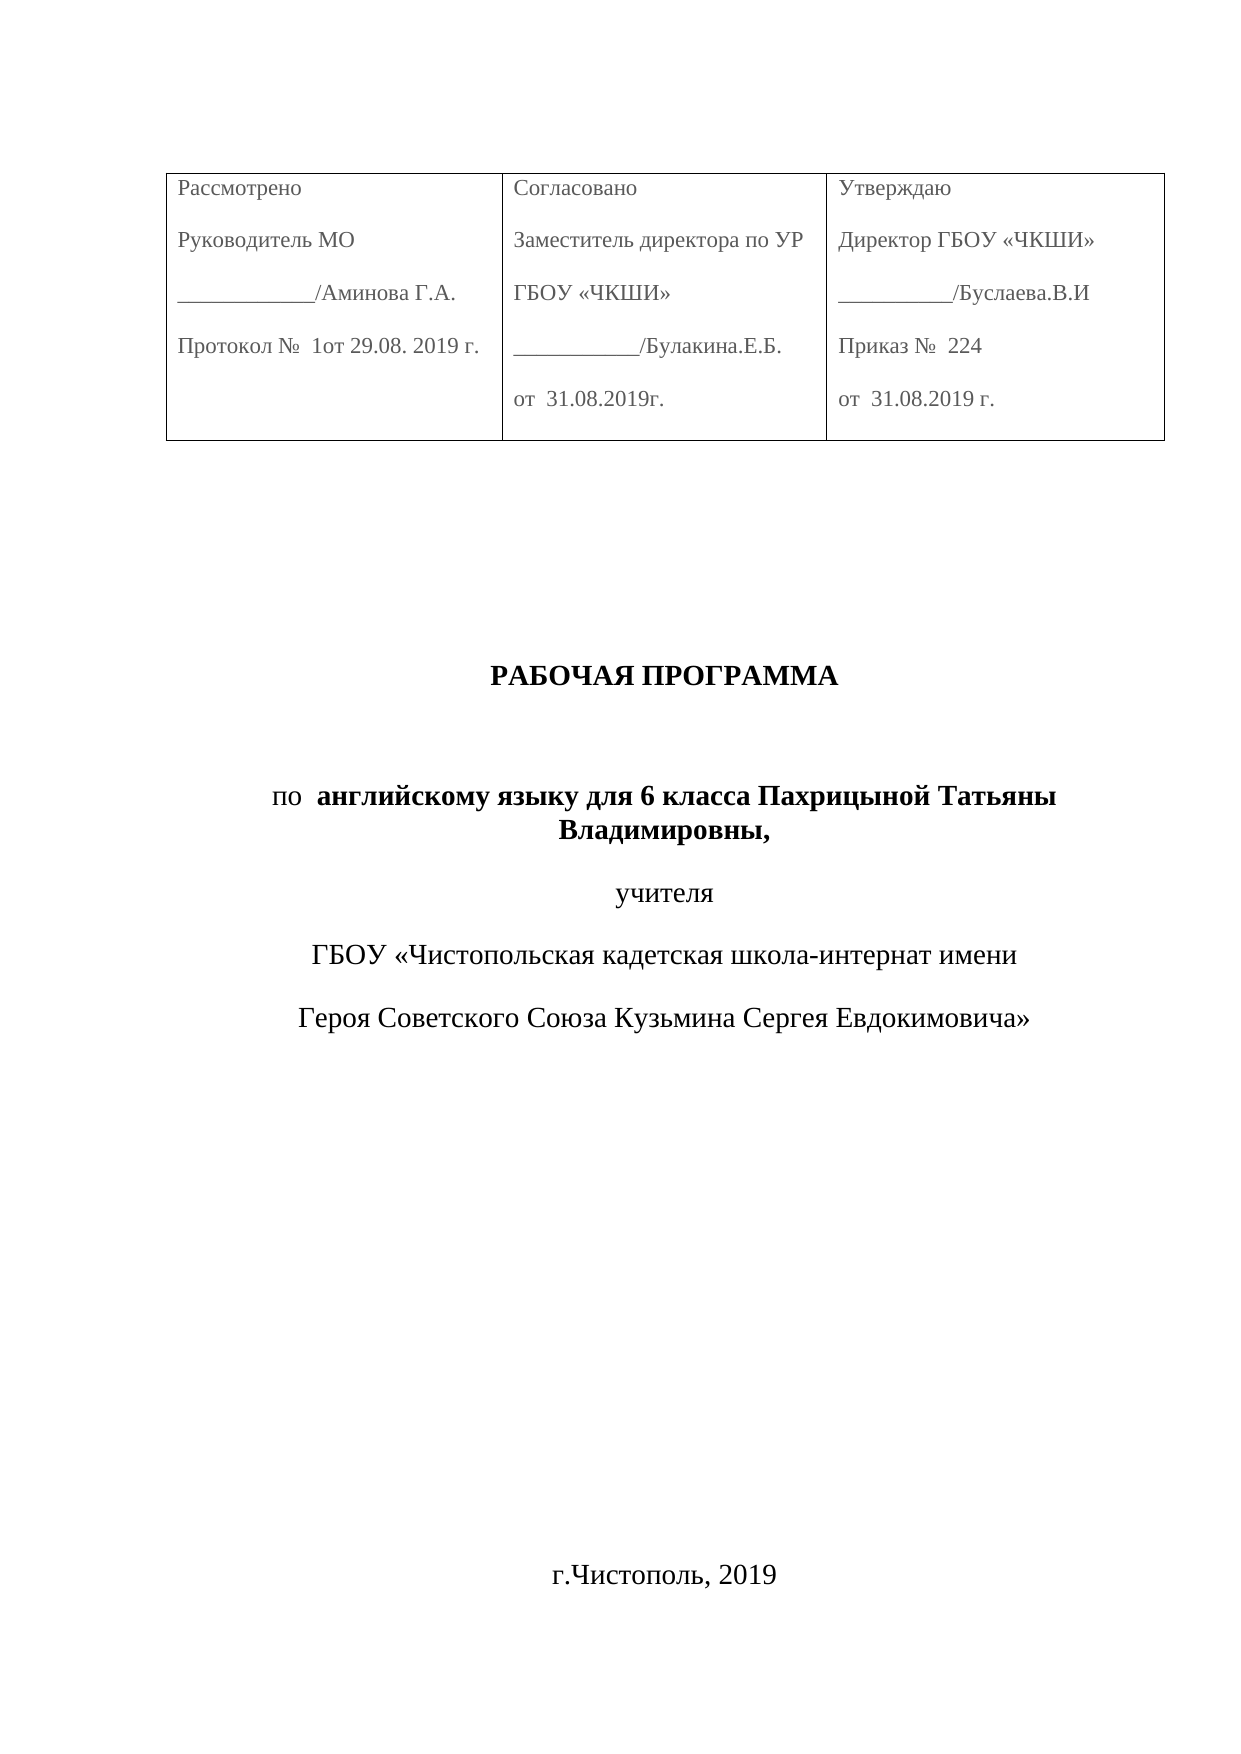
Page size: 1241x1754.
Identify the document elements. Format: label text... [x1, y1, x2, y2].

text г.Чистополь, 2019 [177, 1557, 1152, 1591]
text РАБОЧАЯ ПРОГРАММА [177, 658, 1152, 691]
table_header Утверждаю Директор ГБОУ «ЧКШИ» __________/Буслаева.В.И Приказ № 224 от 31.08.2019 г. [827, 174, 1164, 439]
table_header Согласовано Заместитель директора по УР ГБОУ «ЧКШИ» ___________/Булакина.Е.Б. от 31.08.2019г. [503, 174, 826, 439]
table_header Рассмотрено Руководитель МО ____________/Аминова Г.А. Протокол № 1от 29.08. 2019 г. [167, 174, 502, 439]
text Героя Советского Союза Кузьмина Сергея Евдокимовича» [177, 1000, 1152, 1034]
text ГБОУ «Чистопольская кадетская школа-интернат имени [177, 937, 1152, 971]
text учителя [177, 875, 1152, 908]
text по английскому языку для 6 класса Пахрицыной Татьяны Владимировны, [177, 778, 1152, 846]
